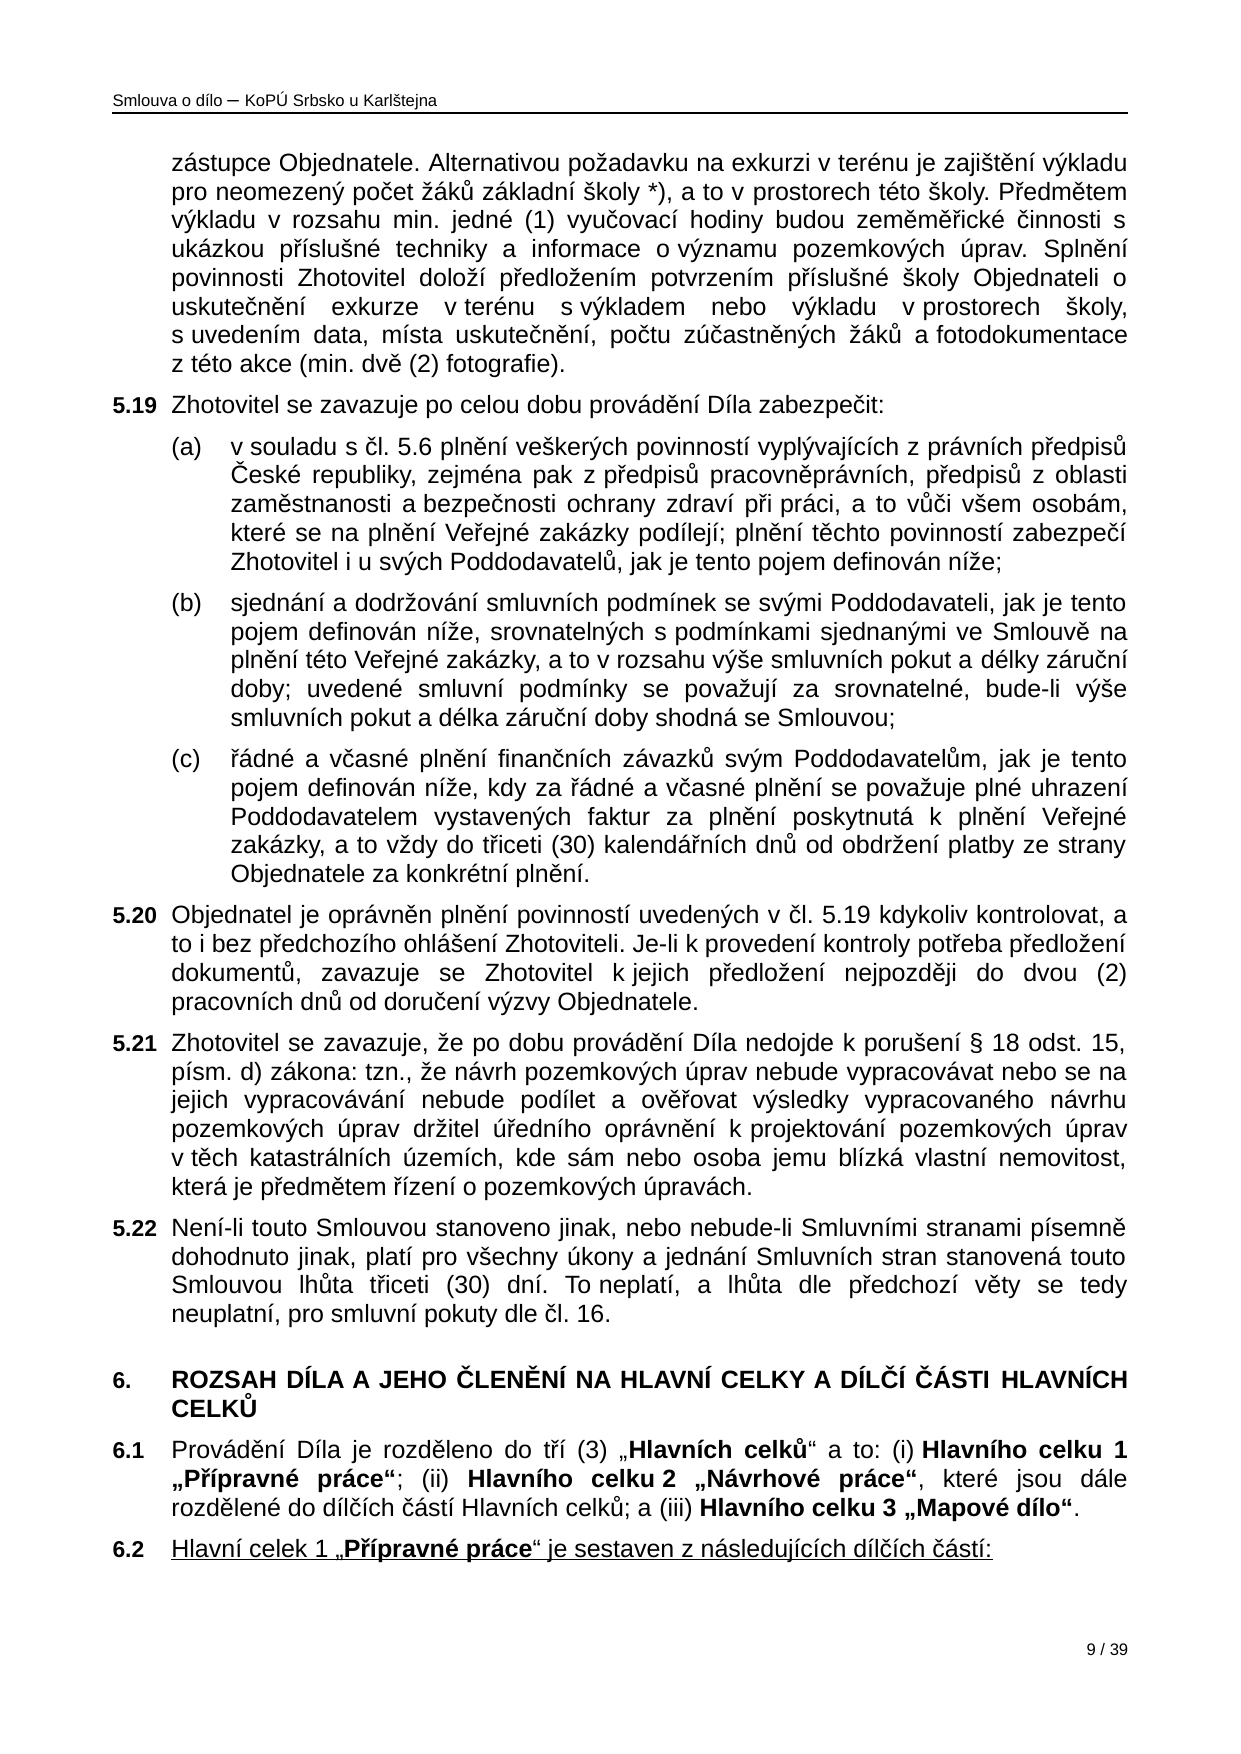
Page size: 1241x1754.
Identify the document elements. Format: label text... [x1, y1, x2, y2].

text Hlavní celek 1 „Přípravné práce“ je sestaven z následujících dílčích částí: [112, 1534, 1128, 1563]
text Rozsah díla a jeho členění na hlavní celky a dílčí části Hlavních celků [112, 1365, 1128, 1423]
list řádné a včasné plnění finančních závazků svým Poddodavatelům, jak je tento pojem definován níže, kdy za řádné a včasné plnění se považuje plné uhrazení Poddodavatelem vystavených faktur za plnění poskytnutá k plnění Veřejné zakázky, a to vždy do třiceti (30) kalendářních dnů od obdržení platby ze strany Objednatele za konkrétní plnění. [171, 744, 1128, 888]
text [112, 148, 1128, 378]
text Není-li touto Smlouvou stanoveno jinak, nebo nebude-li Smluvními stranami písemně dohodnuto jinak, platí pro všechny úkony a jednání Smluvních stran stanovená touto Smlouvou lhůta třiceti (30) dní. To neplatí, a lhůta dle předchozí věty se tedy neuplatní, pro smluvní pokuty dle čl. 16. [112, 1213, 1128, 1328]
text Zhotovitel se zavazuje po celou dobu provádění Díla zabezpečit: [112, 390, 1128, 419]
text Provádění Díla je rozděleno do tří (3) „Hlavních celků“ a to: (i) Hlavního celku 1 „Přípravné práce“; (ii) Hlavního celku 2 „Návrhové práce“, které jsou dále rozdělené do dílčích částí Hlavních celků; a (iii) Hlavního celku 3 „Mapové dílo“. [112, 1435, 1128, 1521]
list v souladu s čl. 5.6 plnění veškerých povinností vyplývajících z právních předpisů České republiky, zejména pak z předpisů pracovněprávních, předpisů z oblasti zaměstnanosti a bezpečnosti ochrany zdraví při práci, a to vůči všem osobám, které se na plnění Veřejné zakázky podílejí; plnění těchto povinností zabezpečí Zhotovitel i u svých Poddodavatelů, jak je tento pojem definován níže; [171, 431, 1128, 575]
text Objednatel je oprávněn plnění povinností uvedených v čl. 5.19 kdykoliv kontrolovat, a to i bez předchozího ohlášení Zhotoviteli. Je-li k provedení kontroly potřeba předložení dokumentů, zavazuje se Zhotovitel k jejich předložení nejpozději do dvou (2) pracovních dnů od doručení výzvy Objednatele. [112, 900, 1128, 1015]
list sjednání a dodržování smluvních podmínek se svými Poddodavateli, jak je tento pojem definován níže, srovnatelných s podmínkami sjednanými ve Smlouvě na plnění této Veřejné zakázky, a to v rozsahu výše smluvních pokut a délky záruční doby; uvedené smluvní podmínky se považují za srovnatelné, bude-li výše smluvních pokut a délka záruční doby shodná se Smlouvou; [171, 588, 1128, 731]
text Zhotovitel se zavazuje, že po dobu provádění Díla nedojde k porušení § 18 odst. 15, písm. d) zákona: tzn., že návrh pozemkových úprav nebude vypracovávat nebo se na jejich vypracovávání nebude podílet a ověřovat výsledky vypracovaného návrhu pozemkových úprav držitel úředního oprávnění k projektování pozemkových úprav v těch katastrálních územích, kde sám nebo osoba jemu blízká vlastní nemovitost, která je předmětem řízení o pozemkových úpravách. [112, 1028, 1128, 1200]
